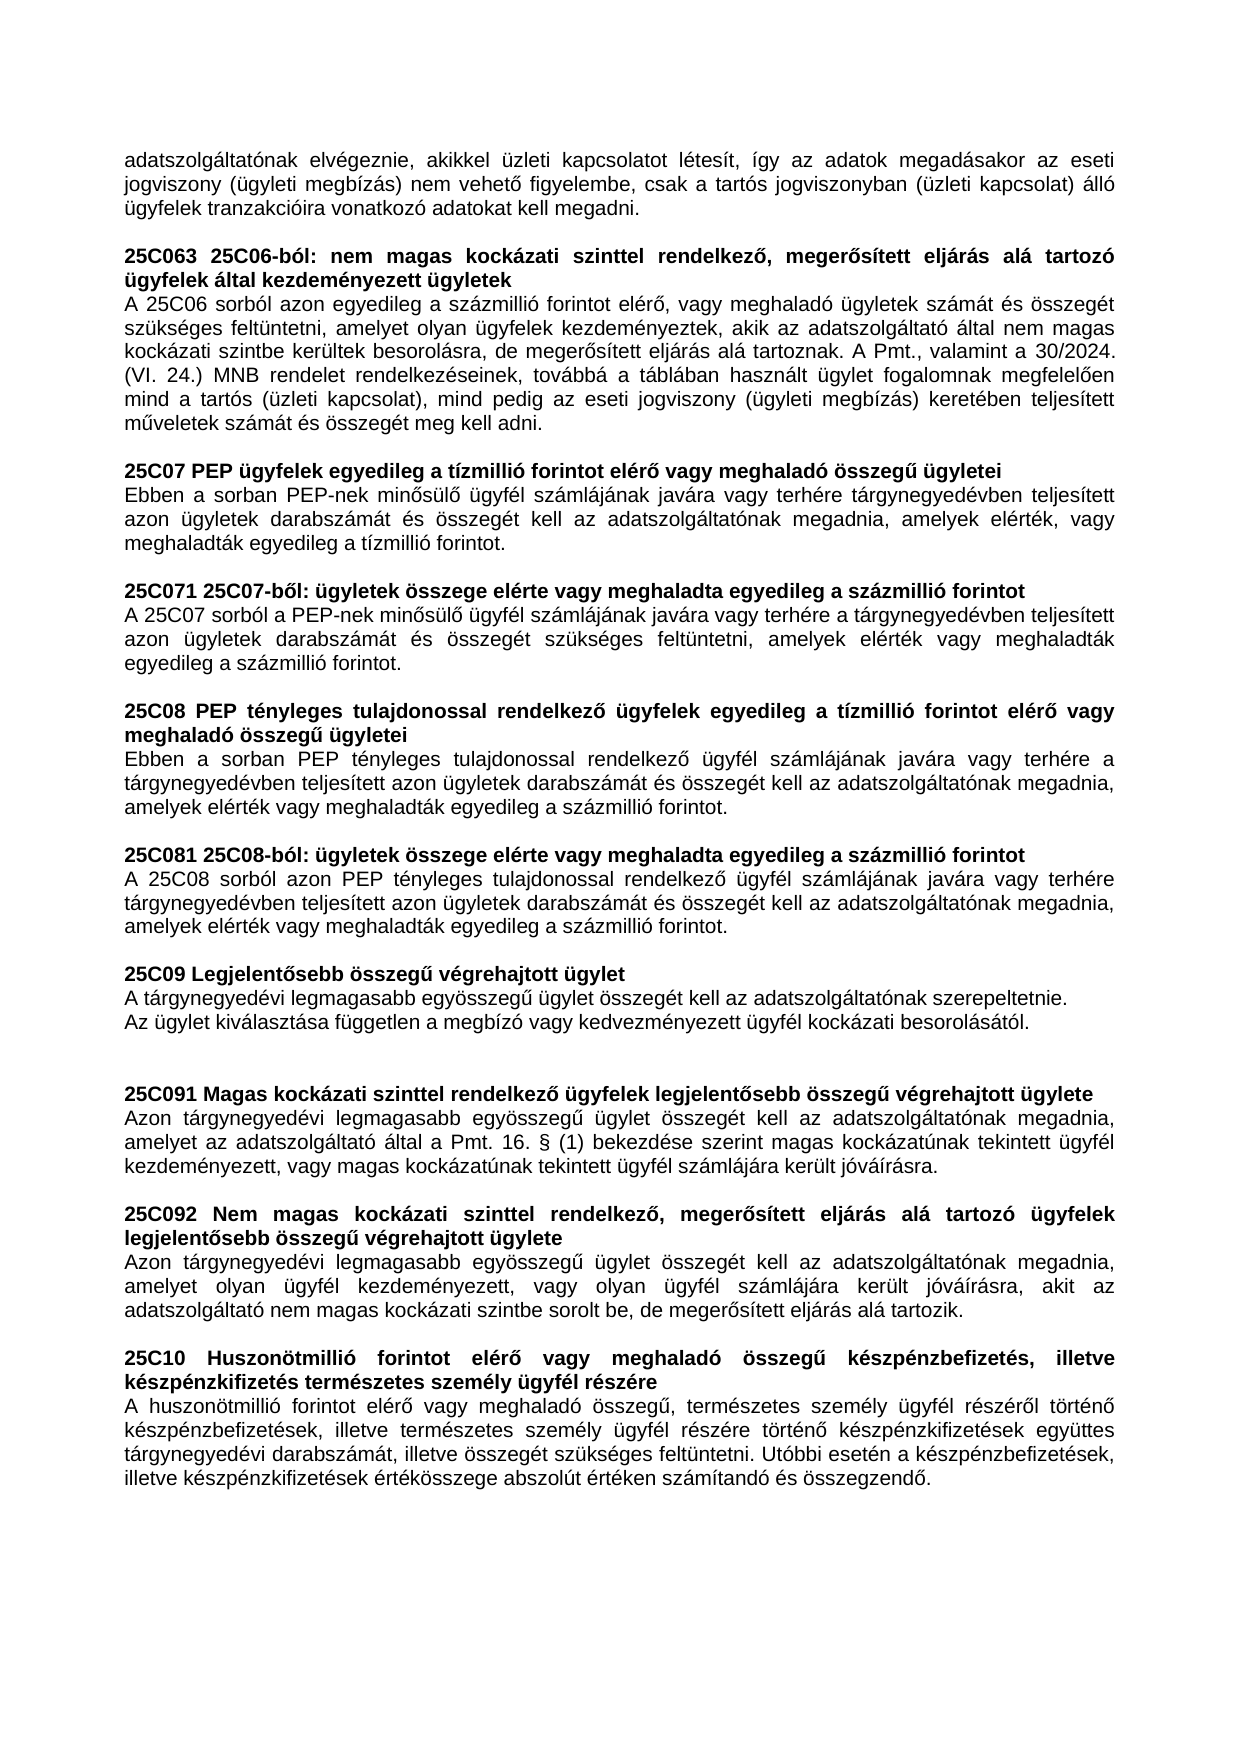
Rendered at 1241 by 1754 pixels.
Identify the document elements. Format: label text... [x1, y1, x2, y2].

text 25C081 25C08-ból: ügyletek összege elérte vagy meghaladta egyedileg a százmillió forintot [124, 842, 1116, 866]
text 25C063 25C06-ból: nem magas kockázati szinttel rendelkező, megerősített eljárás alá tartozó ügyfelek által kezdeményezett ügyletek [124, 243, 1116, 291]
text 25C071 25C07-ből: ügyletek összege elérte vagy meghaladta egyedileg a százmillió forintot [124, 579, 1116, 603]
text Ebben a sorban PEP tényleges tulajdonossal rendelkező ügyfél számlájának javára vagy terhére a tárgynegyedévben teljesített azon ügyletek darabszámát és összegét kell az adatszolgáltatónak megadnia, amelyek elérték vagy meghaladták egyedileg a százmillió forintot. [124, 747, 1116, 818]
text Az ügylet kiválasztása független a megbízó vagy kedvezményezett ügyfél kockázati besorolásától. [124, 1010, 1116, 1034]
text A 25C07 sorból a PEP-nek minősülő ügyfél számlájának javára vagy terhére a tárgynegyedévben teljesített azon ügyletek darabszámát és összegét szükséges feltüntetni, amelyek elérték vagy meghaladták egyedileg a százmillió forintot. [124, 603, 1116, 675]
text 25C08 PEP tényleges tulajdonossal rendelkező ügyfelek egyedileg a tízmillió forintot elérő vagy meghaladó összegű ügyletei [124, 699, 1116, 747]
text A 25C06 sorból azon egyedileg a százmillió forintot elérő, vagy meghaladó ügyletek számát és összegét szükséges feltüntetni, amelyet olyan ügyfelek kezdeményeztek, akik az adatszolgáltató által nem magas kockázati szintbe kerültek besorolásra, de megerősített eljárás alá tartoznak. A Pmt., valamint a 30/2024. (VI. 24.) MNB rendelet rendelkezéseinek, továbbá a táblában használt ügylet fogalomnak megfelelően mind a tartós (üzleti kapcsolat), mind pedig az eseti jogviszony (ügyleti megbízás) keretében teljesített műveletek számát és összegét meg kell adni. [124, 291, 1116, 435]
text 25C091 Magas kockázati szinttel rendelkező ügyfelek legjelentősebb összegű végrehajtott ügylete [124, 1082, 1116, 1106]
text A 25C08 sorból azon PEP tényleges tulajdonossal rendelkező ügyfél számlájának javára vagy terhére tárgynegyedévben teljesített azon ügyletek darabszámát és összegét kell az adatszolgáltatónak megadnia, amelyek elérték vagy meghaladták egyedileg a százmillió forintot. [124, 866, 1116, 938]
text 25C092 Nem magas kockázati szinttel rendelkező, megerősített eljárás alá tartozó ügyfelek legjelentősebb összegű végrehajtott ügylete [124, 1202, 1116, 1250]
text A tárgynegyedévi legmagasabb egyösszegű ügylet összegét kell az adatszolgáltatónak szerepeltetnie. [124, 986, 1116, 1010]
text 25C09 Legjelentősebb összegű végrehajtott ügylet [124, 962, 1116, 986]
text A huszonötmillió forintot elérő vagy meghaladó összegű, természetes személy ügyfél részéről történő készpénzbefizetések, illetve természetes személy ügyfél részére történő készpénzkifizetések együttes tárgynegyedévi darabszámát, illetve összegét szükséges feltüntetni. Utóbbi esetén a készpénzbefizetések, illetve készpénzkifizetések értékösszege abszolút értéken számítandó és összegzendő. [124, 1393, 1116, 1489]
text 25C07 PEP ügyfelek egyedileg a tízmillió forintot elérő vagy meghaladó összegű ügyletei [124, 459, 1116, 483]
text Azon tárgynegyedévi legmagasabb egyösszegű ügylet összegét kell az adatszolgáltatónak megadnia, amelyet olyan ügyfél kezdeményezett, vagy olyan ügyfél számlájára került jóváírásra, akit az adatszolgáltató nem magas kockázati szintbe sorolt be, de megerősített eljárás alá tartozik. [124, 1250, 1116, 1322]
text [124, 148, 1116, 219]
text Ebben a sorban PEP-nek minősülő ügyfél számlájának javára vagy terhére tárgynegyedévben teljesített azon ügyletek darabszámát és összegét kell az adatszolgáltatónak megadnia, amelyek elérték, vagy meghaladták egyedileg a tízmillió forintot. [124, 483, 1116, 555]
text Azon tárgynegyedévi legmagasabb egyösszegű ügylet összegét kell az adatszolgáltatónak megadnia, amelyet az adatszolgáltató által a Pmt. 16. § (1) bekezdése szerint magas kockázatúnak tekintett ügyfél kezdeményezett, vagy magas kockázatúnak tekintett ügyfél számlájára került jóváírásra. [124, 1106, 1116, 1178]
text 25C10 Huszonötmillió forintot elérő vagy meghaladó összegű készpénzbefizetés, illetve készpénzkifizetés természetes személy ügyfél részére [124, 1346, 1116, 1393]
